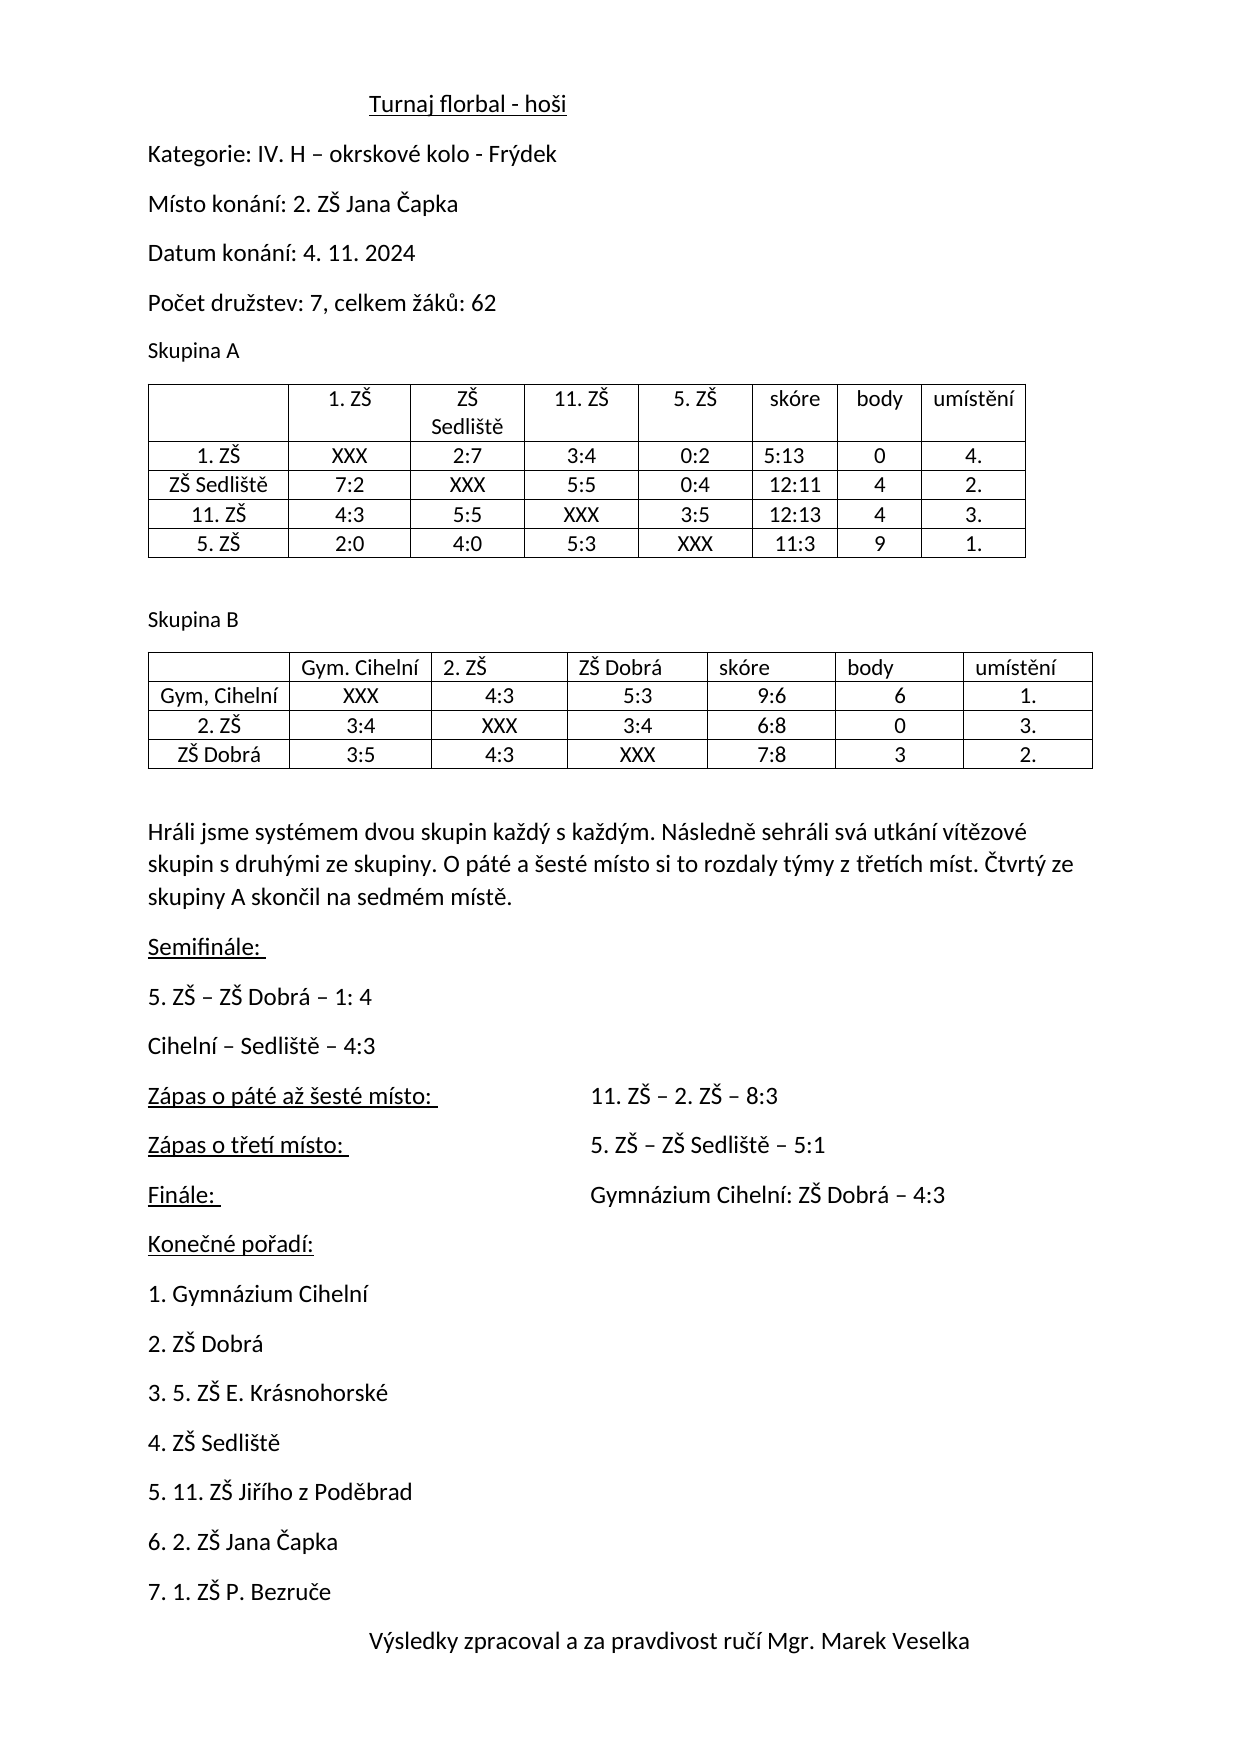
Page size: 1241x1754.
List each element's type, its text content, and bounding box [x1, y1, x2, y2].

table_cell 3 [836, 740, 963, 768]
table_cell 11:3 [753, 529, 837, 557]
text Konečné pořadí: [148, 1229, 1093, 1259]
text Finále: Gymnázium Cihelní: ZŠ Dobrá – 4:3 [148, 1179, 1093, 1209]
table_cell XXX [568, 740, 707, 768]
table_cell 1. [922, 529, 1025, 557]
table_cell 4:3 [289, 500, 410, 528]
table_header umístění [964, 653, 1092, 681]
table_cell XXX [411, 471, 524, 499]
table_cell 3:5 [290, 740, 431, 768]
text Místo konání: 2. ZŠ Jana Čapka [148, 188, 1093, 218]
table_cell 3:5 [639, 500, 752, 528]
table_cell 3:4 [568, 711, 707, 739]
table_cell 3:4 [290, 711, 431, 739]
table_cell 9:6 [708, 682, 835, 710]
table_cell 4:0 [411, 529, 524, 557]
table_header 1. ZŠ [289, 385, 410, 441]
text Semifinále: [148, 931, 1093, 962]
table_cell 6:8 [708, 711, 835, 739]
text 4. ZŠ Sedliště [148, 1427, 1093, 1457]
table_cell 4 [838, 500, 921, 528]
table_cell 1. ZŠ [149, 442, 288, 469]
text 7. 1. ZŠ P. Bezruče [148, 1576, 1093, 1606]
table_cell 2. ZŠ [149, 711, 289, 739]
table_cell 7:8 [708, 740, 835, 768]
text Datum konání: 4. 11. 2024 [148, 237, 1093, 268]
table_cell 1. [964, 682, 1092, 710]
text 1. Gymnázium Cihelní [148, 1278, 1093, 1309]
table_cell 3:4 [525, 442, 638, 469]
text 5. ZŠ – ZŠ Dobrá – 1: 4 [148, 981, 1093, 1011]
table_header [149, 385, 288, 441]
table_cell 4 [838, 471, 921, 499]
table_cell ZŠ Dobrá [149, 740, 289, 768]
text 3. 5. ZŠ E. Krásnohorské [148, 1377, 1093, 1408]
text 6. 2. ZŠ Jana Čapka [148, 1526, 1093, 1557]
table_cell 0 [836, 711, 963, 739]
table_cell XXX [289, 442, 410, 469]
table_cell ZŠ Sedliště [149, 471, 288, 499]
table_cell XXX [432, 711, 567, 739]
table_cell 2:0 [289, 529, 410, 557]
table_cell 12:11 [753, 471, 837, 499]
table_cell 9 [838, 529, 921, 557]
table_header umístění [922, 385, 1025, 441]
table_cell 3. [922, 500, 1025, 528]
table_cell 5:5 [525, 471, 638, 499]
text Kategorie: IV. H – okrskové kolo - Frýdek [148, 138, 1093, 169]
text Zápas o páté až šesté místo: 11. ZŠ – 2. ZŠ – 8:3 [148, 1080, 1093, 1110]
table_header ZŠ Dobrá [568, 653, 707, 681]
text 5. 11. ZŠ Jiřího z Poděbrad [148, 1477, 1093, 1507]
table_cell 2. [964, 740, 1092, 768]
table_cell 3. [964, 711, 1092, 739]
table_cell 4:3 [432, 740, 567, 768]
table_header ZŠ Sedliště [411, 385, 524, 441]
text Zápas o třetí místo: 5. ZŠ – ZŠ Sedliště – 5:1 [148, 1129, 1093, 1160]
table_cell XXX [290, 682, 431, 710]
text Cihelní – Sedliště – 4:3 [148, 1030, 1093, 1061]
table_header 5. ZŠ [639, 385, 752, 441]
table_header skóre [708, 653, 835, 681]
text Hráli jsme systémem dvou skupin každý s každým. Následně sehráli svá utkání vítězové skupin s druhými ze skupiny. O páté a šesté místo si to rozdaly týmy z třetích míst. Čtvrtý ze skupiny A skončil na sedmém místě. [148, 816, 1093, 912]
table_header body [838, 385, 921, 441]
table_cell XXX [525, 500, 638, 528]
table_cell 4:3 [432, 682, 567, 710]
text Skupina B [148, 605, 1093, 633]
table_cell 5. ZŠ [149, 529, 288, 557]
text Turnaj florbal - hoši [295, 89, 1093, 119]
table_cell 6 [836, 682, 963, 710]
table_cell 0 [838, 442, 921, 469]
table_cell 0:4 [639, 471, 752, 499]
table_cell 11. ZŠ [149, 500, 288, 528]
table_cell 5:5 [411, 500, 524, 528]
table_cell Gym, Cihelní [149, 682, 289, 710]
text 2. ZŠ Dobrá [148, 1328, 1093, 1358]
table_cell 0:2 [639, 442, 752, 469]
table_cell 5:13 [753, 442, 837, 469]
table_header 2. ZŠ [432, 653, 567, 681]
table_cell 5:3 [568, 682, 707, 710]
table_header skóre [753, 385, 837, 441]
text Výsledky zpracoval a za pravdivost ručí Mgr. Marek Veselka [295, 1625, 1093, 1656]
table_cell 2:7 [411, 442, 524, 469]
table_cell 7:2 [289, 471, 410, 499]
table_header body [836, 653, 963, 681]
text Skupina A [148, 337, 1093, 364]
text Počet družstev: 7, celkem žáků: 62 [148, 287, 1093, 317]
table_cell 5:3 [525, 529, 638, 557]
table_cell 12:13 [753, 500, 837, 528]
table_header [149, 653, 289, 681]
table_cell XXX [639, 529, 752, 557]
table_cell 2. [922, 471, 1025, 499]
table_cell 4. [922, 442, 1025, 469]
table_header Gym. Cihelní [290, 653, 431, 681]
table_header 11. ZŠ [525, 385, 638, 441]
